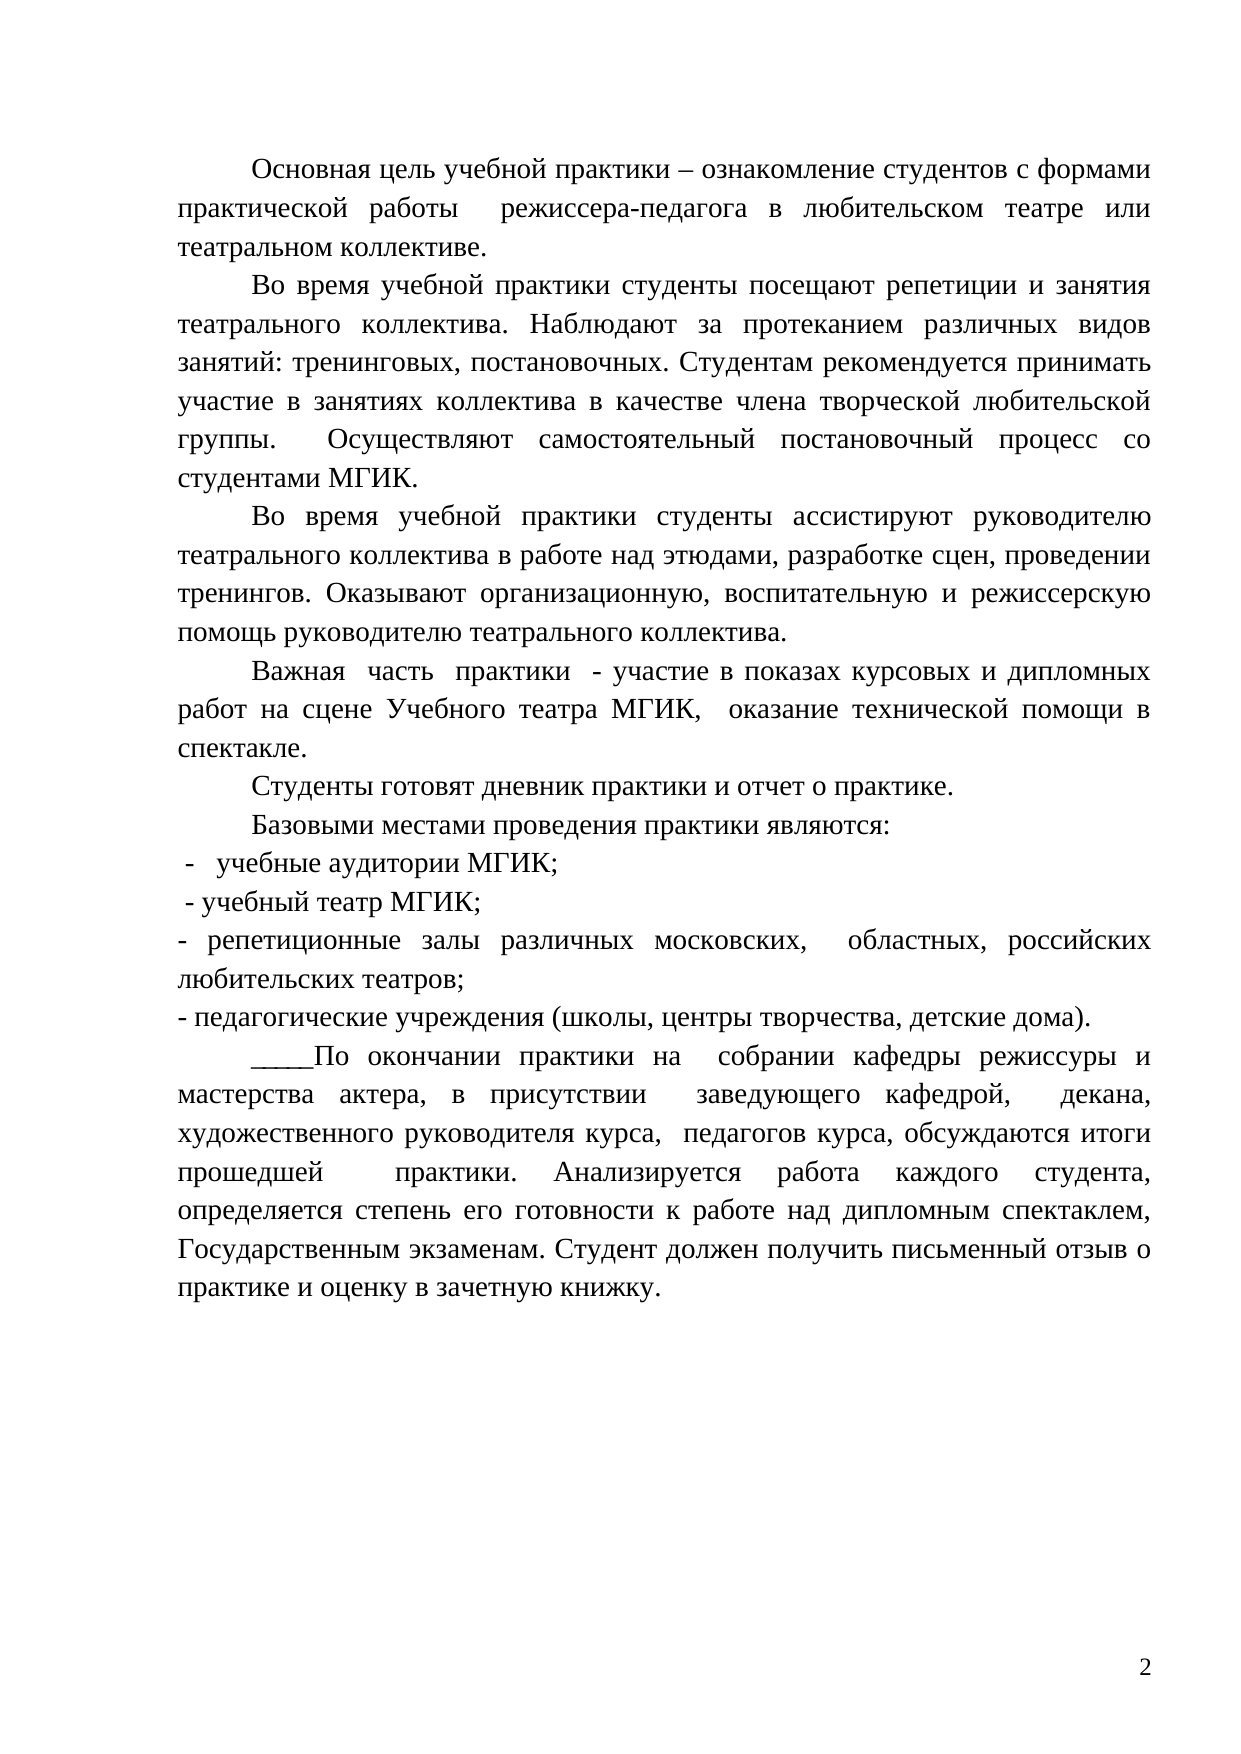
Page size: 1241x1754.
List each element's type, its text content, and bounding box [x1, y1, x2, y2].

text - учебные аудитории МГИК; [177, 845, 1152, 879]
text Основная цель учебной практики – ознакомление студентов с формами практической работы режиссера-педагога в любительском театре или театральном коллективе. [177, 152, 1152, 262]
text Студенты готовят дневник практики и отчет о практике. [177, 768, 1152, 802]
text - педагогические учреждения (школы, центры творчества, детские дома). [177, 999, 1152, 1033]
text По окончании практики на собрании кафедры режиссуры и мастерства актера, в присутствии заведующего кафедрой, декана, художественного руководителя курса, педагогов курса, обсуждаются итоги прошедшей практики. Анализируется работа каждого студента, определяется степень его готовности к работе над дипломным спектаклем, Государственным экзаменам. Студент должен получить письменный отзыв о практике и оценку в зачетную книжку. [177, 1038, 1152, 1303]
text Базовыми местами проведения практики являются: [177, 807, 1152, 840]
text Во время учебной практики студенты посещают репетиции и занятия театрального коллектива. Наблюдают за протеканием различных видов занятий: тренинговых, постановочных. Студентам рекомендуется принимать участие в занятиях коллектива в качестве члена творческой любительской группы. Осуществляют самостоятельный постановочный процесс со студентами МГИК. [177, 267, 1152, 493]
text - репетиционные залы различных московских, областных, российских любительских театров; [177, 922, 1152, 994]
text - учебный театр МГИК; [177, 884, 1152, 917]
text Важная часть практики - участие в показах курсовых и дипломных работ на сцене Учебного театра МГИК, оказание технической помощи в спектакле. [177, 653, 1152, 763]
text Во время учебной практики студенты ассистируют руководителю театрального коллектива в работе над этюдами, разработке сцен, проведении тренингов. Оказывают организационную, воспитательную и режиссерскую помощь руководителю театрального коллектива. [177, 498, 1152, 648]
